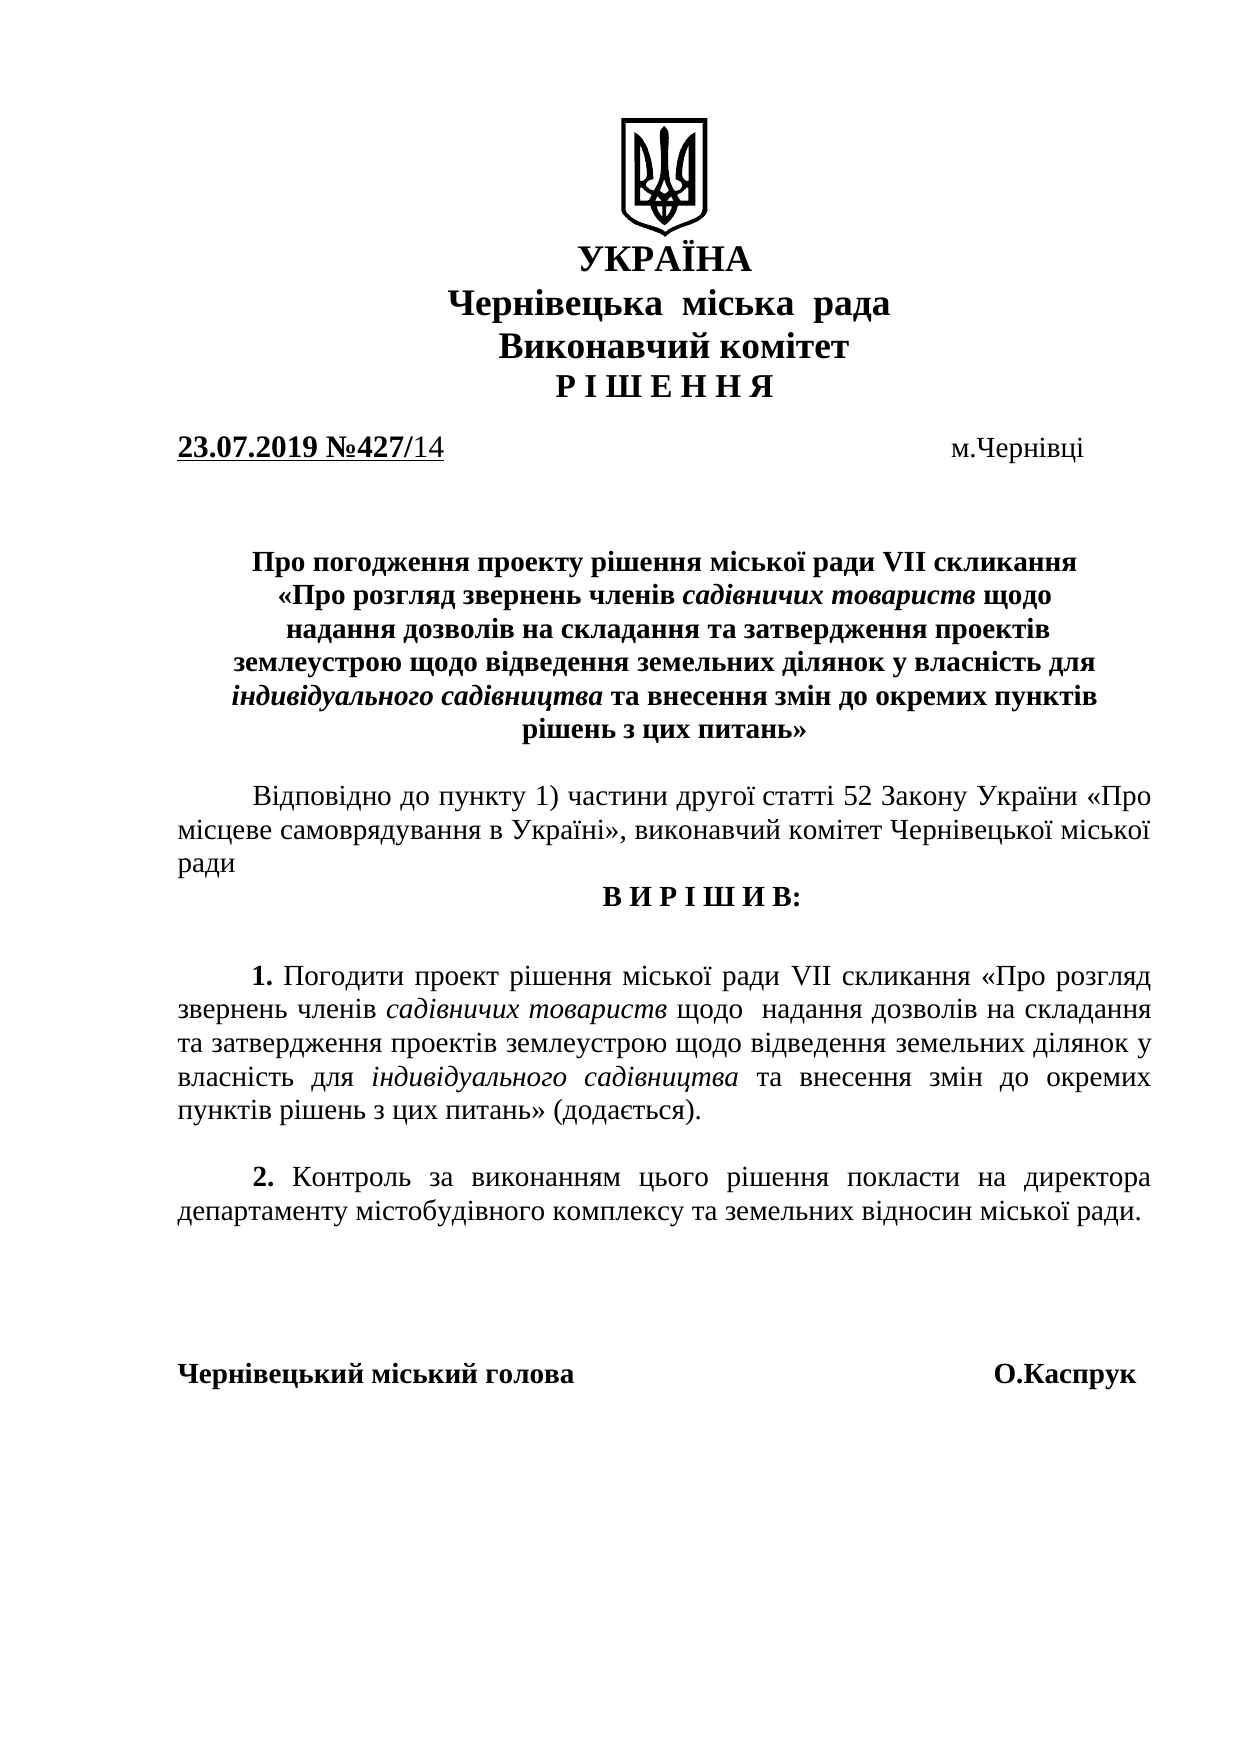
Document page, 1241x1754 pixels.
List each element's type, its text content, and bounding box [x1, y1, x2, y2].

text УКРАЇНА [177, 237, 1152, 280]
text Чернівецький міський голова О. [177, 1356, 1152, 1389]
subtitle Чернівецька міська рада [177, 280, 1152, 323]
text 23.07.2019 №427/14 м.Чернівці [177, 429, 1152, 464]
table_header Про погодження проекту рішення міської ради VIІ скликання «Про розгляд звернень членів садівничих товариств щодо надання дозволів на складання та затвердження проектів землеустрою щодо відведення земельних ділянок у власність для індивідуального садівництва та внесення змін до окремих пунктів рішень з цих питань» [186, 544, 1143, 745]
text 2. Контроль за виконанням цього рішення покласти на директора департаменту містобудівного комплексу та земельних відносин міської ради. [177, 1159, 1152, 1226]
text Відповідно до пункту 1) частини другої статті 52 Закону України «Про місцеве самоврядування в Україні», виконавчий комітет Чернівецької міської ради [177, 778, 1152, 879]
subtitle Р І Ш Е Н Н Я [177, 366, 1152, 404]
subtitle Виконавчий комітет [177, 323, 1152, 366]
text 1. Погодити проект рішення міської ради VIІ скликання «Про розгляд звернень членів садівничих товариств щодо надання дозволів на складання та затвердження проектів землеустрою щодо відведення земельних ділянок у власність для індивідуального садівництва та внесення змін до окремих пунктів рішень з цих питань» (додається). [177, 958, 1152, 1126]
text В И Р І Ш И В: [177, 879, 1152, 913]
